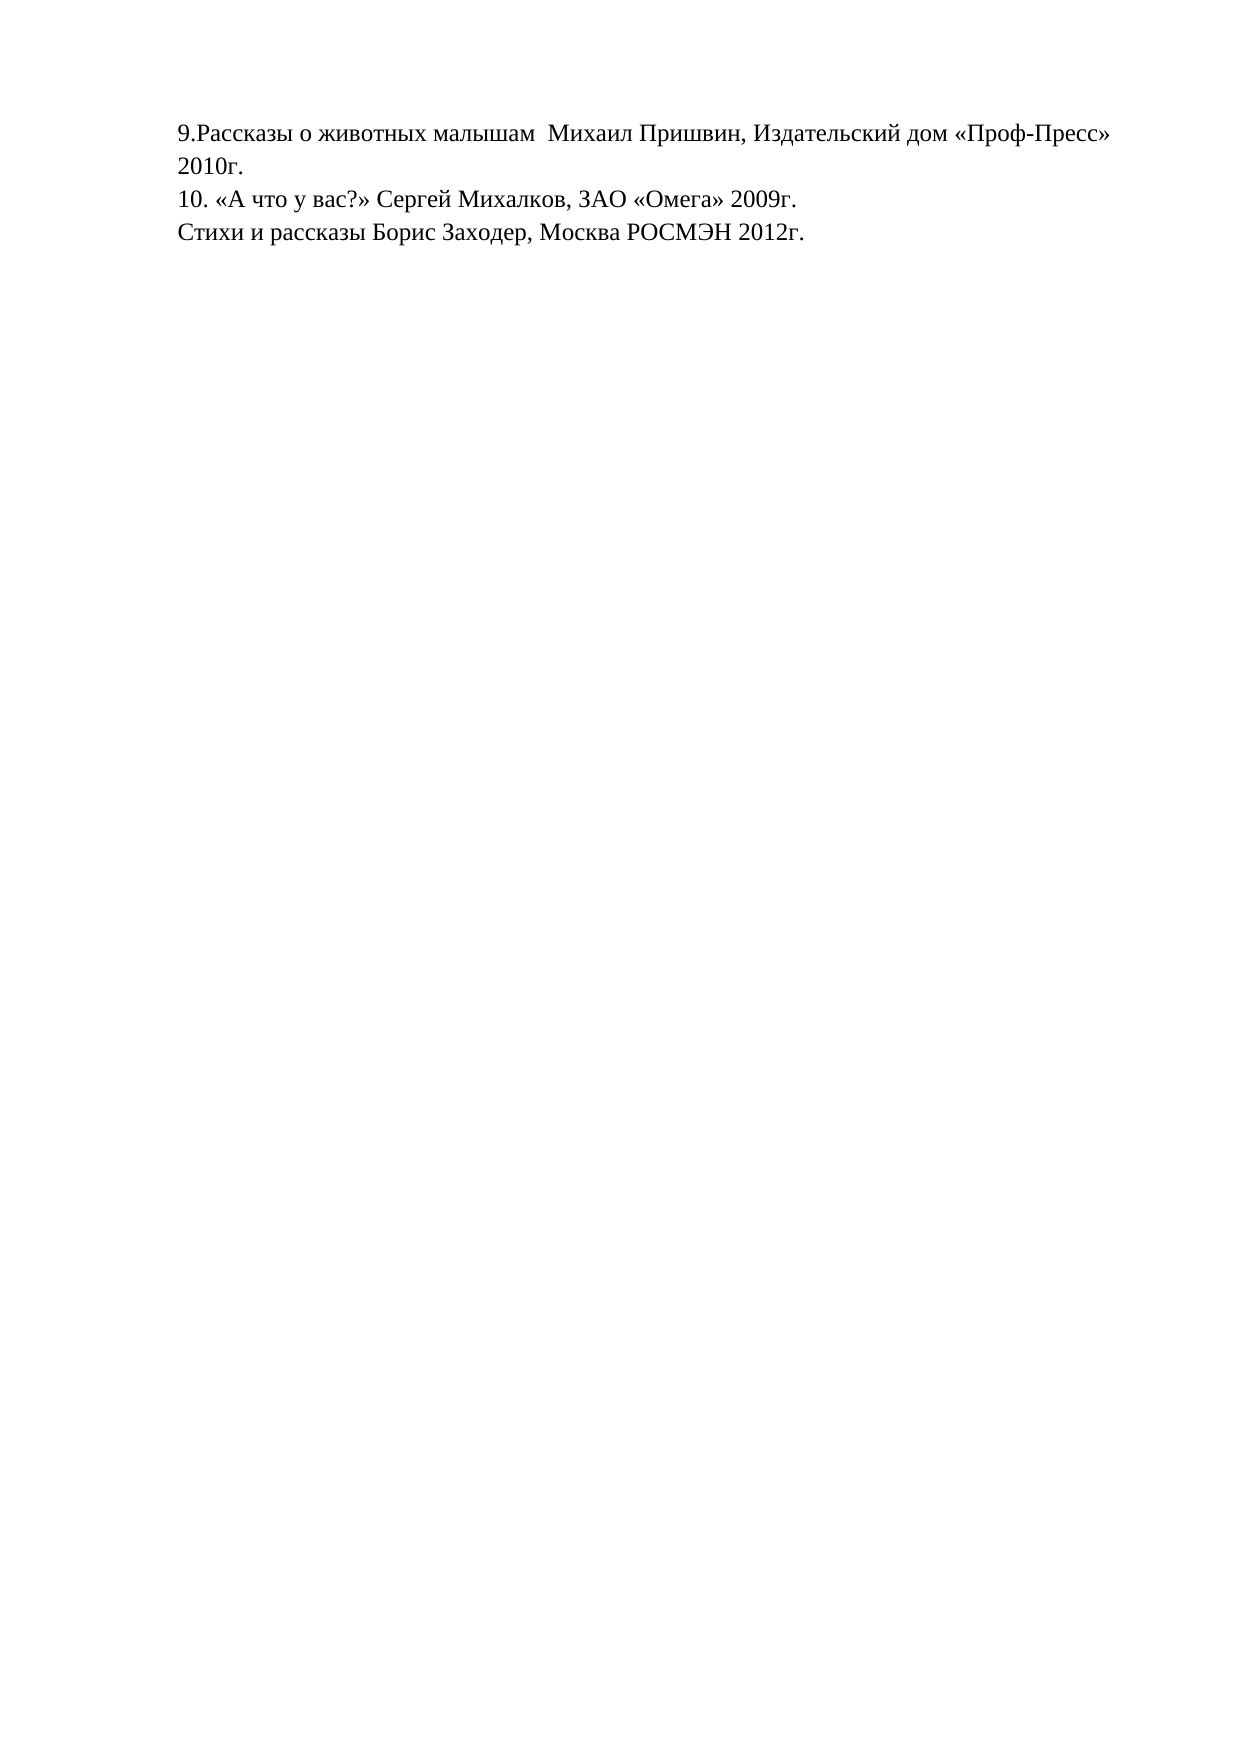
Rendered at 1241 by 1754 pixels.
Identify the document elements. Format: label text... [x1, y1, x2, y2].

text Стихи и рассказы Борис Заходер, Москва РОСМЭН 2012г. [177, 217, 1152, 246]
text 9.Рассказы о животных малышам Михаил Пришвин, Издательский дом «Проф-Пресс» 2010г. [177, 118, 1152, 180]
text 10. «А что у вас?» Сергей Михалков, ЗАО «Омега» 2009г. [177, 184, 1152, 213]
